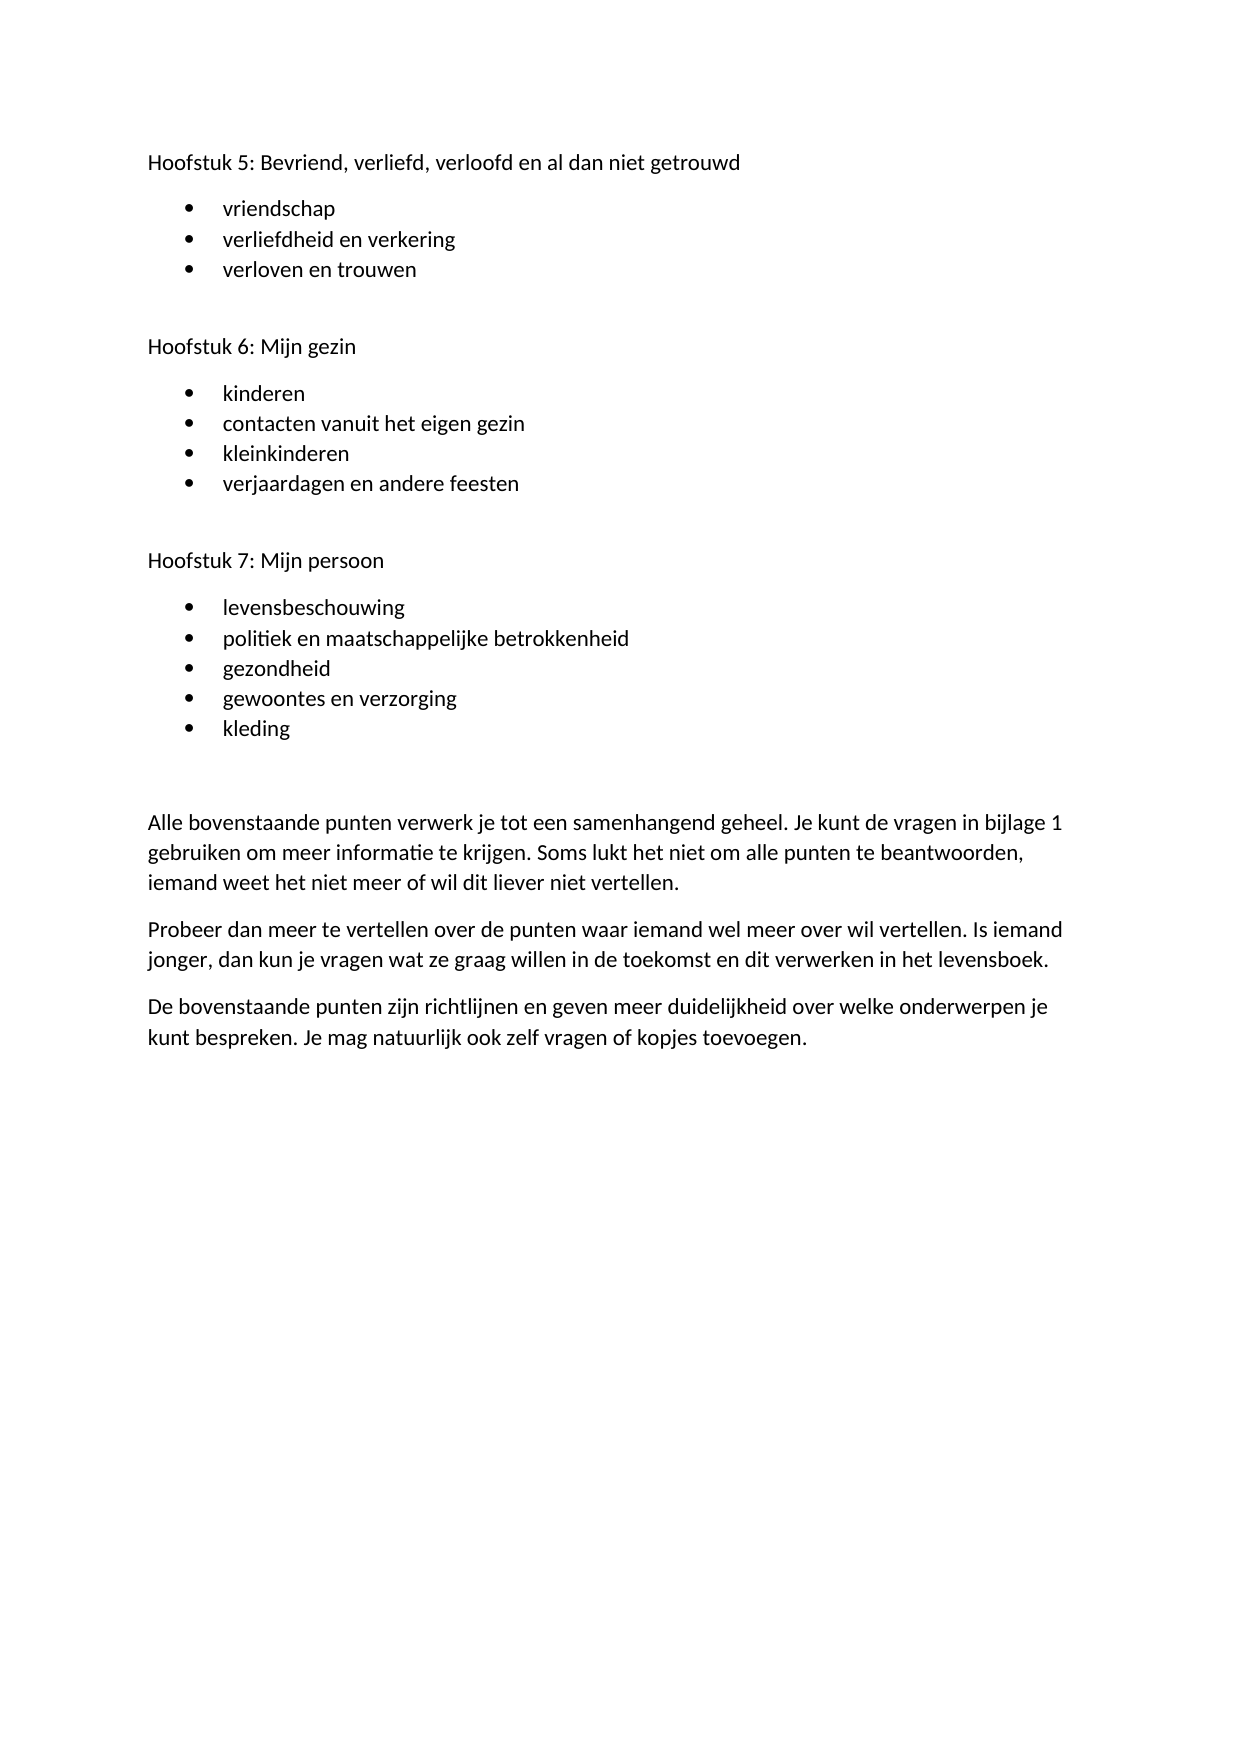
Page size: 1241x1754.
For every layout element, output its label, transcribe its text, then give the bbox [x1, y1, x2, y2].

list vriendschap [185, 194, 1093, 222]
text Probeer dan meer te vertellen over de punten waar iemand wel meer over wil vertellen. Is iemand jonger, dan kun je vragen wat ze graag willen in de toekomst en dit verwerken in het levensboek. [148, 915, 1093, 973]
list verliefdheid en verkering [185, 225, 1093, 253]
text De bovenstaande punten zijn richtlijnen en geven meer duidelijkheid over welke onderwerpen je kunt bespreken. Je mag natuurlijk ook zelf vragen of kopjes toevoegen. [148, 992, 1093, 1051]
text Hoofstuk 7: Mijn persoon [148, 547, 1093, 574]
list gewoontes en verzorging [185, 684, 1093, 712]
list kleinkinderen [185, 439, 1093, 467]
list verloven en trouwen [185, 255, 1093, 283]
list contacten vanuit het eigen gezin [185, 409, 1093, 437]
text Hoofstuk 5: Bevriend, verliefd, verloofd en al dan niet getrouwd [148, 148, 1093, 176]
text Alle bovenstaande punten verwerk je tot een samenhangend geheel. Je kunt de vragen in bijlage 1 gebruiken om meer informatie te krijgen. Soms lukt het niet om alle punten te beantwoorden, iemand weet het niet meer of wil dit liever niet vertellen. [148, 808, 1093, 896]
list levensbeschouwing [185, 593, 1093, 621]
list kleding [185, 714, 1093, 742]
list gezondheid [185, 654, 1093, 682]
list verjaardagen en andere feesten [185, 469, 1093, 497]
list kinderen [185, 379, 1093, 407]
text Hoofstuk 6: Mijn gezin [148, 332, 1093, 360]
list politiek en maatschappelijke betrokkenheid [185, 624, 1093, 652]
